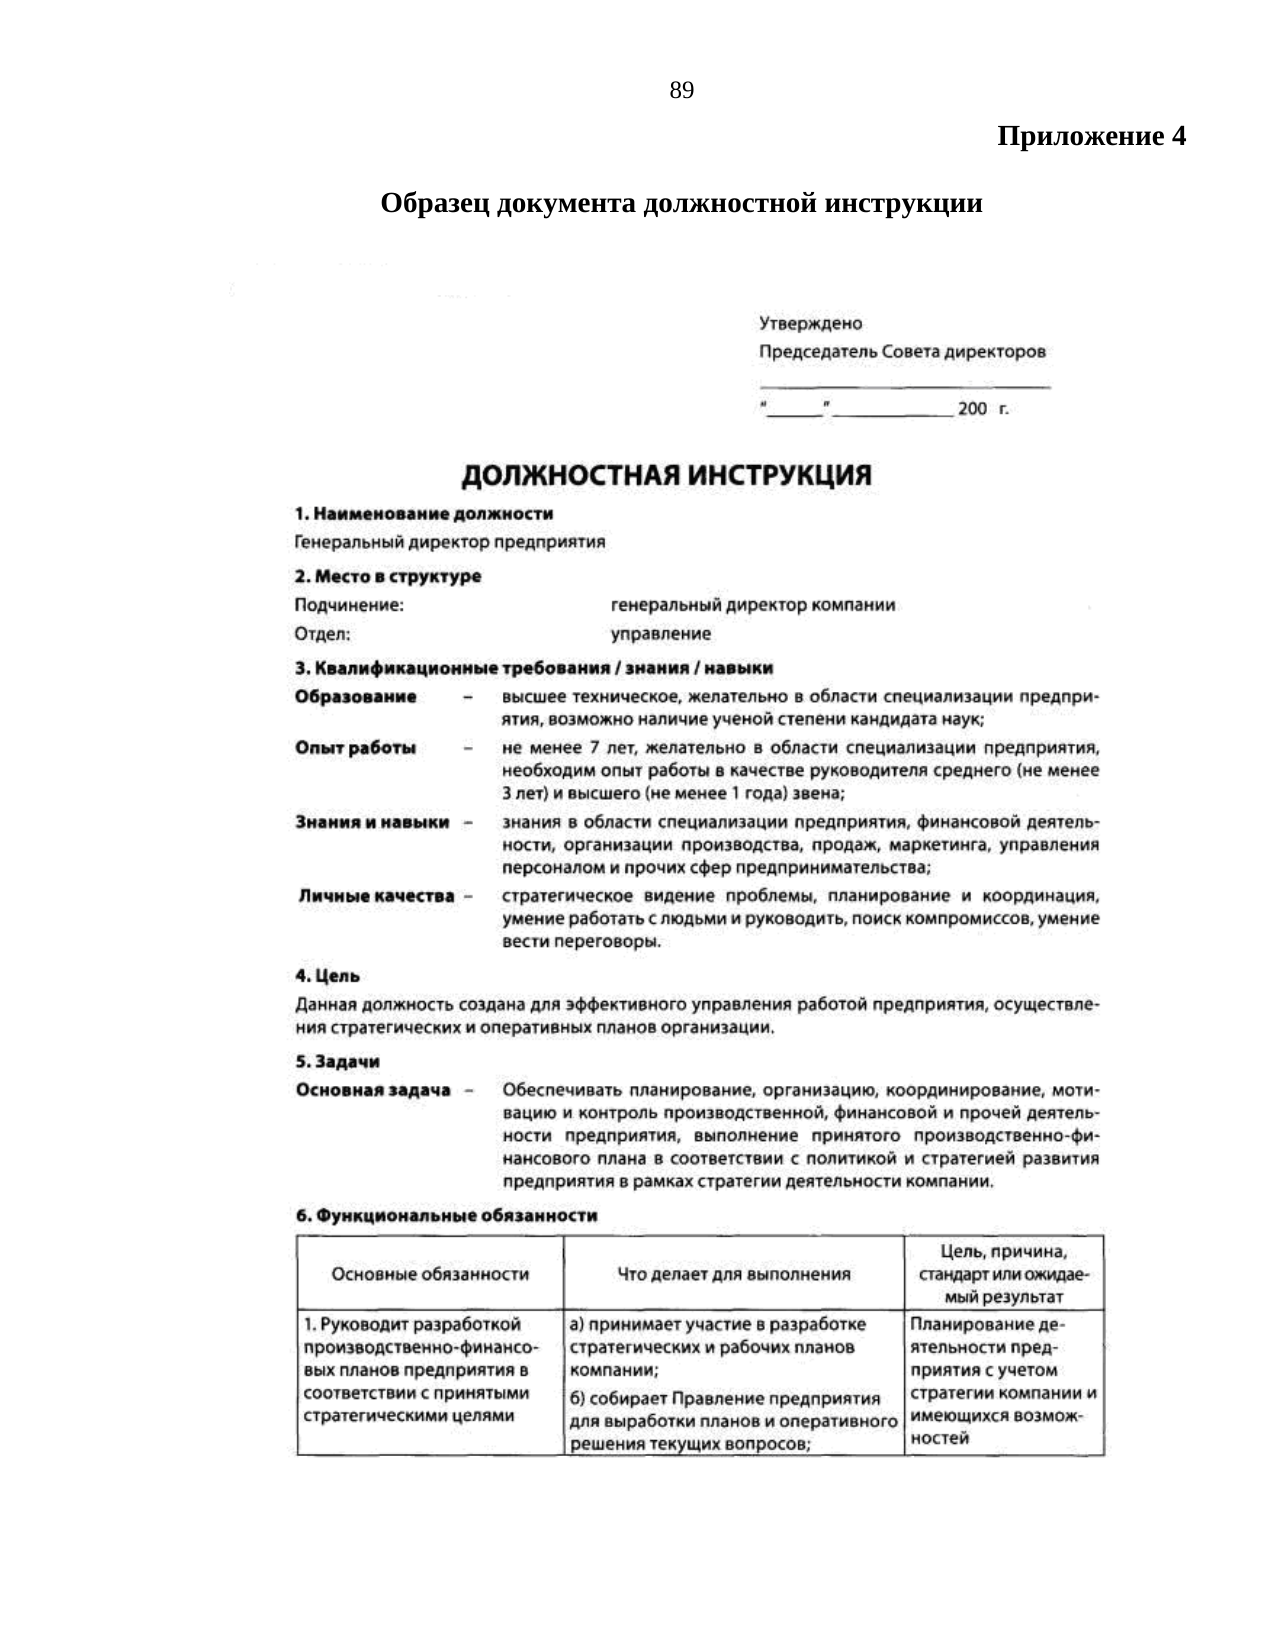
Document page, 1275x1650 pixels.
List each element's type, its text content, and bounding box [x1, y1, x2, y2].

picture [229, 252, 1135, 1498]
text Образец документа должностной инструкции [177, 185, 1186, 219]
text Приложение 4 [177, 118, 1186, 152]
